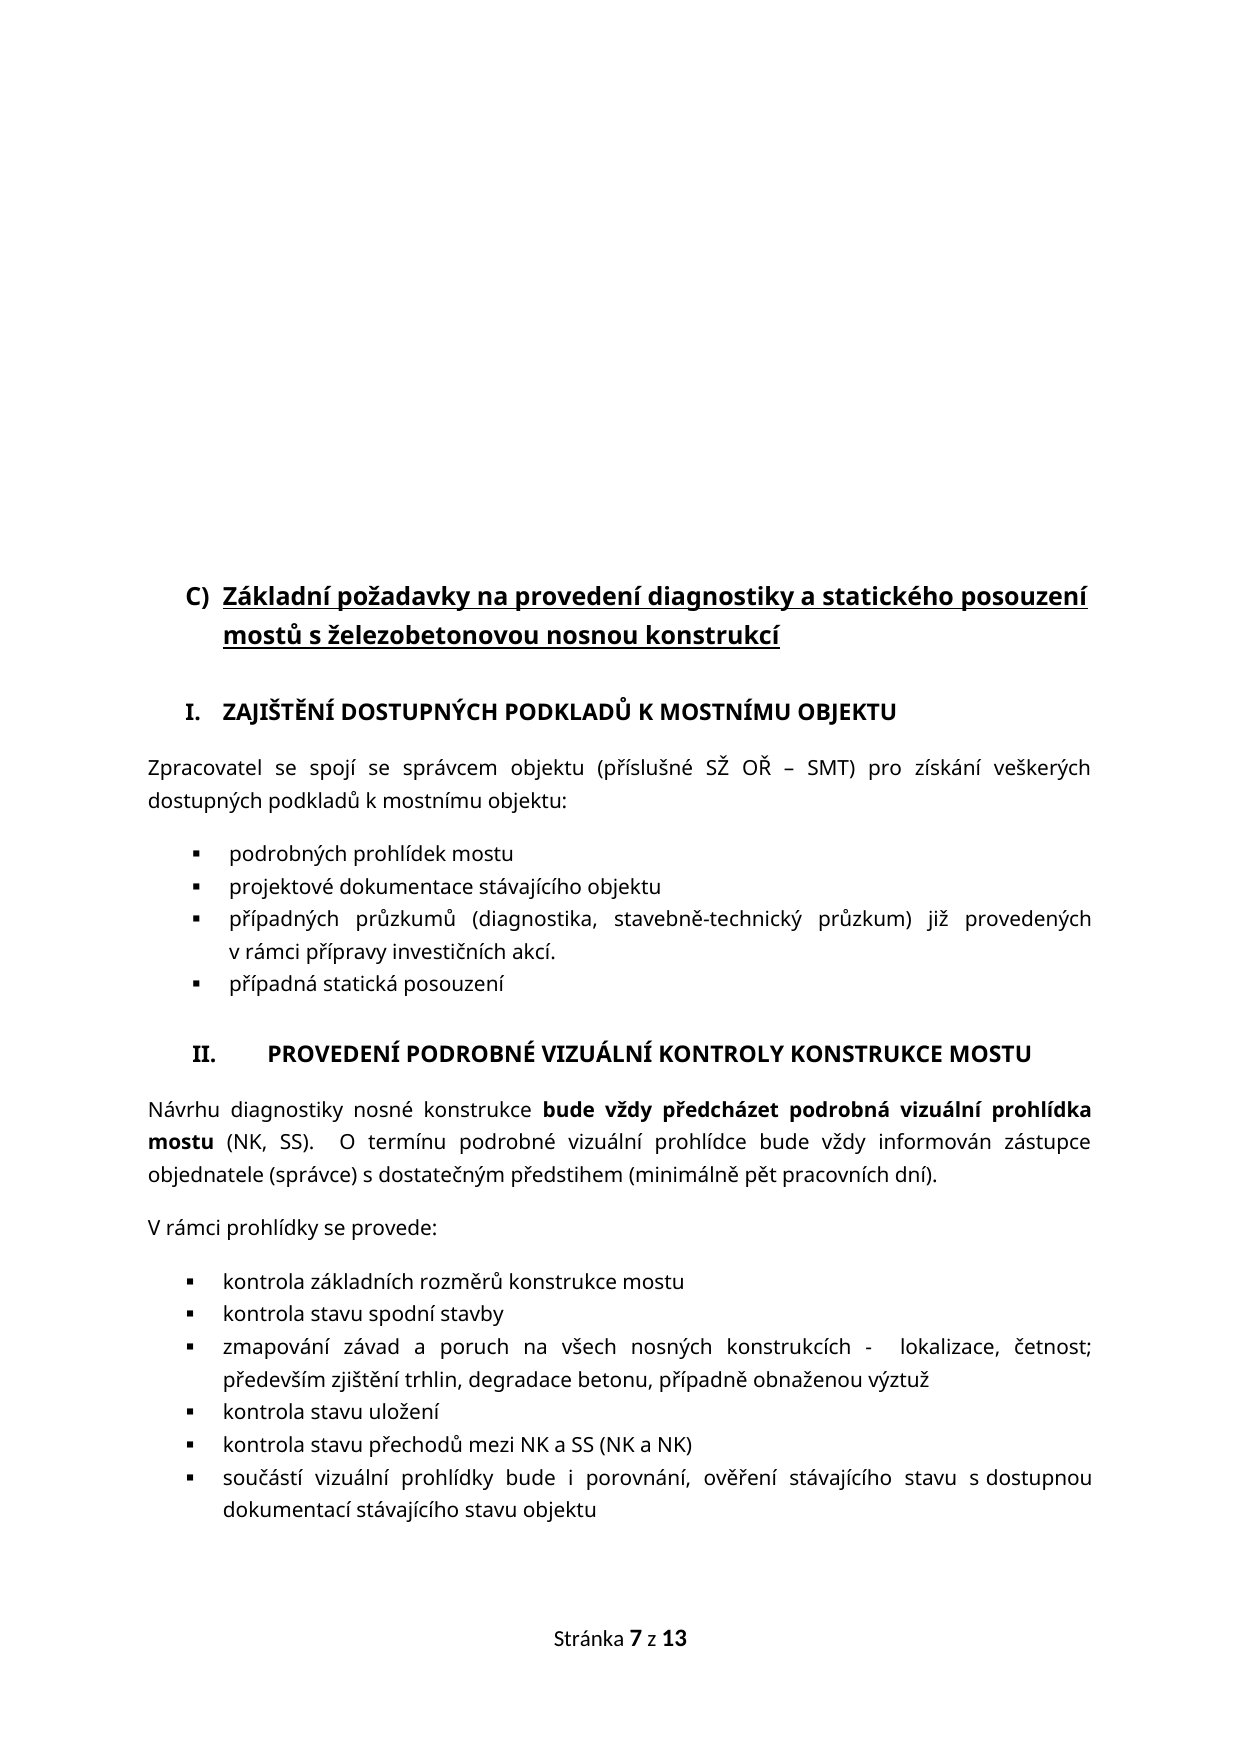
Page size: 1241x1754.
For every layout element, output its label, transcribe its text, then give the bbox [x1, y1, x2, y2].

list případná statická posouzení [191, 969, 1093, 998]
text Návrhu diagnostiky nosné konstrukce bude vždy předcházet podrobná vizuální prohlídka mostu (NK, SS). O termínu podrobné vizuální prohlídce bude vždy informován zástupce objednatele (správce) s dostatečným předstihem (minimálně pět pracovních dní). [148, 1095, 1093, 1188]
text V rámci prohlídky se provede: [148, 1213, 1093, 1242]
list kontrola stavu spodní stavby [185, 1299, 1093, 1328]
list kontrola stavu přechodů mezi NK a SS (NK a NK) [185, 1430, 1093, 1458]
list zmapování závad a poruch na všech nosných konstrukcích - lokalizace, četnost; především zjištění trhlin, degradace betonu, případně obnaženou výztuž [185, 1332, 1093, 1393]
list kontrola základních rozměrů konstrukce mostu [185, 1267, 1093, 1295]
list podrobných prohlídek mostu [191, 839, 1093, 868]
text Zpracovatel se spojí se správcem objektu (příslušné SŽ OŘ – SMT) pro získání veškerých dostupných podkladů k mostnímu objektu: [148, 753, 1093, 814]
list projektové dokumentace stávajícího objektu [191, 872, 1093, 900]
list PROVEDENÍ PODROBNÉ VIZUÁLNÍ KONTROLY KONSTRUKCE MOSTU [192, 1038, 1093, 1069]
list ZAJIŠTĚNÍ DOSTUPNÝCH PODKLADŮ K MOSTNÍMU OBJEKTU [185, 696, 1093, 728]
list součástí vizuální prohlídky bude i porovnání, ověření stávajícího stavu s dostupnou dokumentací stávajícího stavu objektu [185, 1463, 1093, 1524]
list kontrola stavu uložení [185, 1397, 1093, 1426]
list případných průzkumů (diagnostika, stavebně-technický průzkum) již provedených v rámci přípravy investičních akcí. [191, 904, 1093, 965]
list Základní požadavky na provedení diagnostiky a statického posouzení mostů s železobetonovou nosnou konstrukcí [185, 579, 1093, 652]
